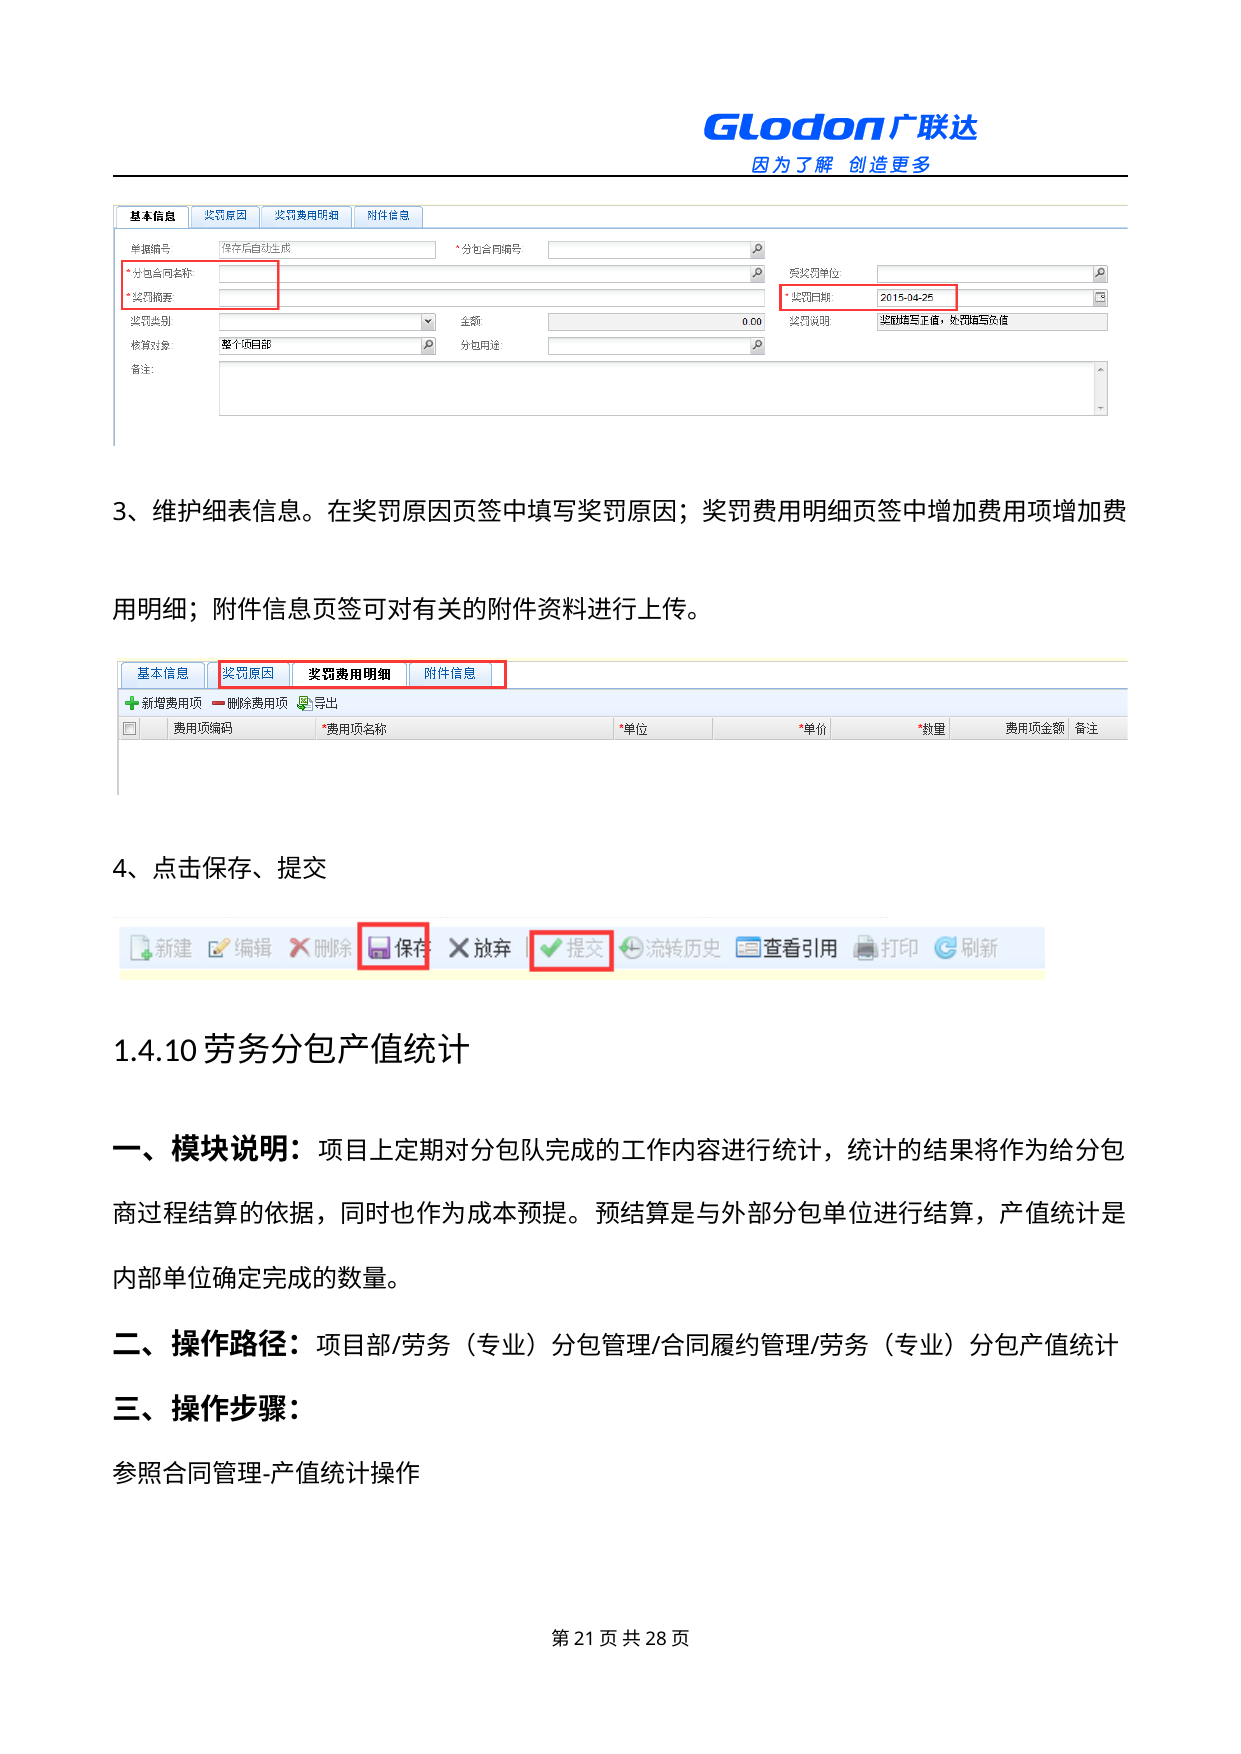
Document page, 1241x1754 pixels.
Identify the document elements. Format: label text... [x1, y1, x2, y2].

text 二、操作路径：项目部/劳务（专业）分包管理/合同履约管理/劳务（专业）分包产值统计 [112, 1309, 1128, 1374]
subtitle 1.4.10劳务分包产值统计 [112, 1014, 1128, 1079]
picture [112, 204, 1128, 446]
text 参照合同管理-产值统计操作 [112, 1439, 1128, 1504]
picture [112, 658, 1128, 795]
text 3、维护细表信息。在奖罚原因页签中填写奖罚原因；奖罚费用明细页签中增加费用项增加费用明细；附件信息页签可对有关的附件资料进行上传。 [112, 477, 1128, 640]
text 一、模块说明：项目上定期对分包队完成的工作内容进行统计，统计的结果将作为给分包商过程结算的依据，同时也作为成本预提。预结算是与外部分包单位进行结算，产值统计是内部单位确定完成的数量。 [112, 1114, 1128, 1309]
text 三、操作步骤： [112, 1374, 1128, 1439]
text 4、点击保存、提交 [112, 834, 1128, 899]
picture [112, 917, 1046, 980]
